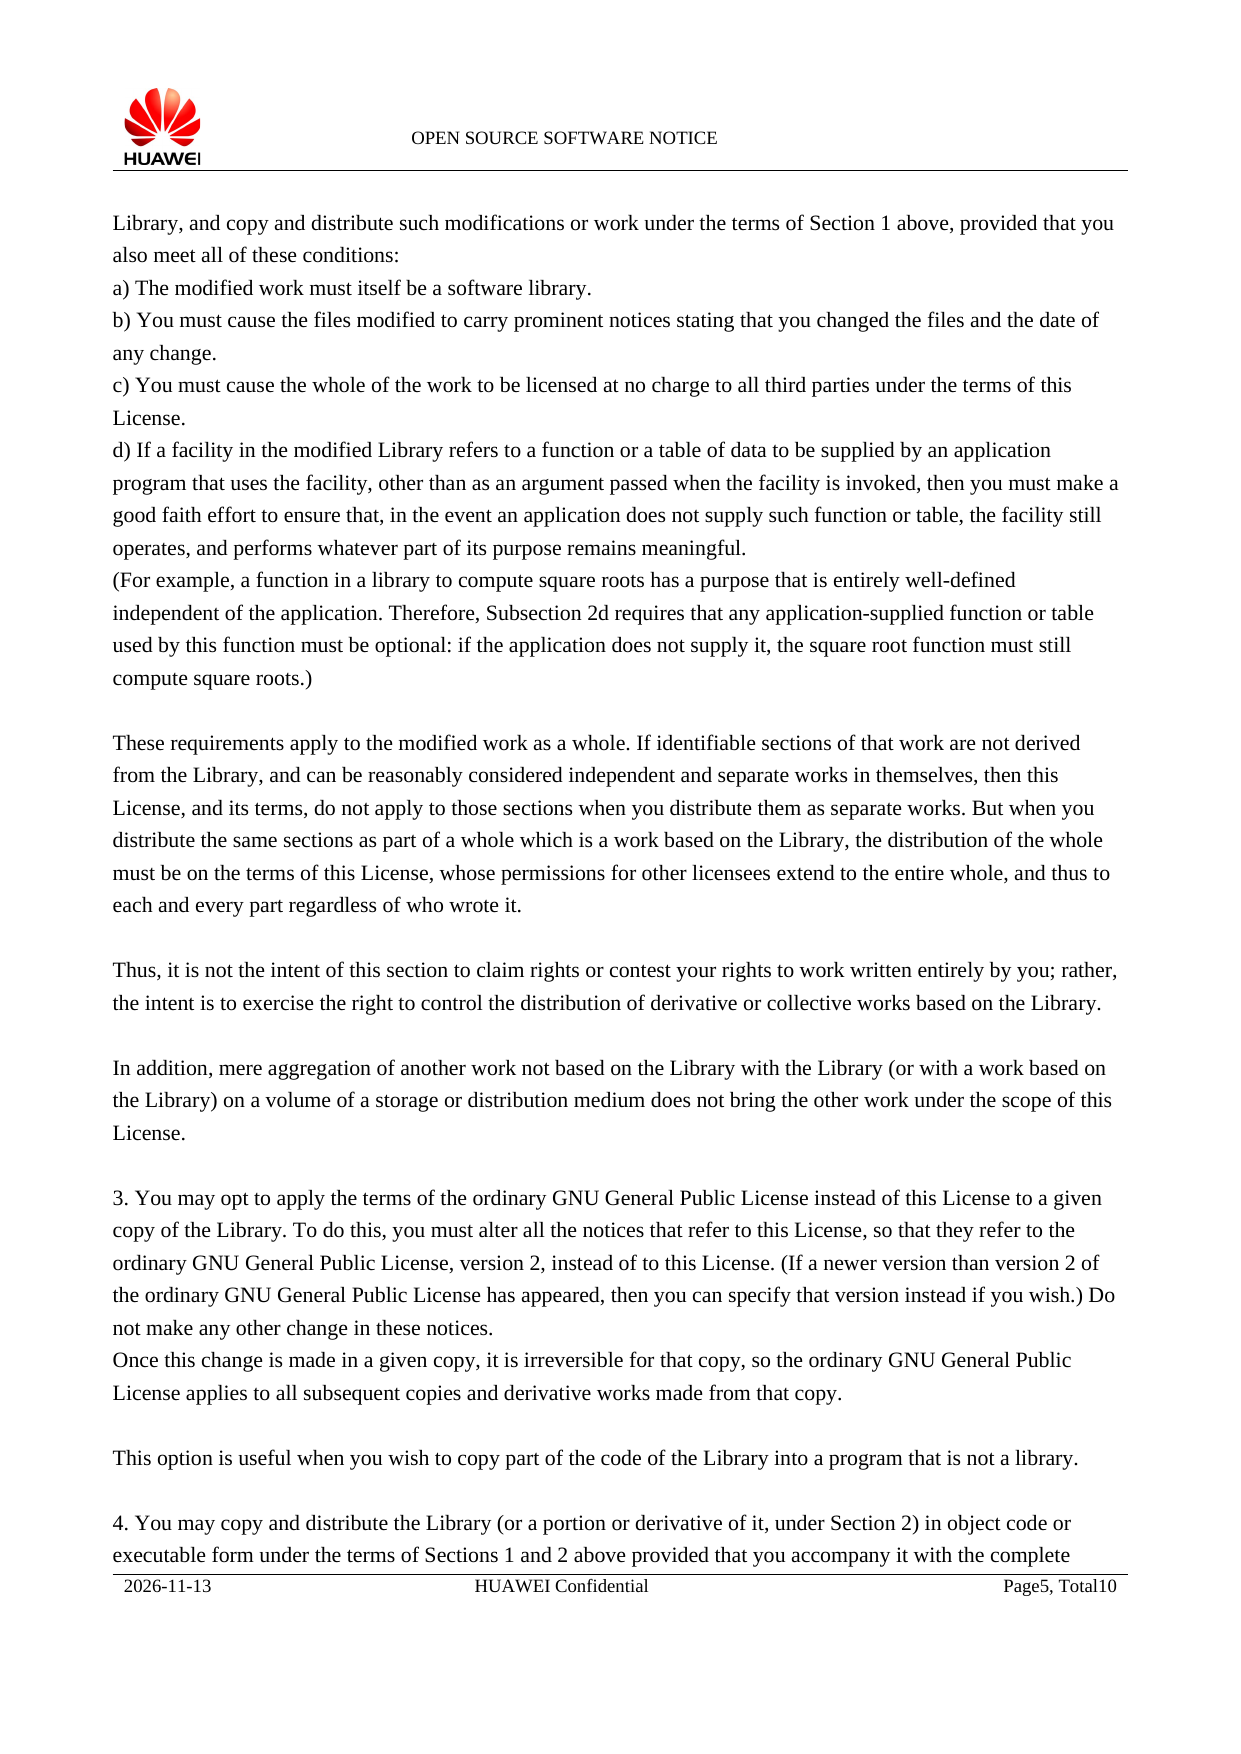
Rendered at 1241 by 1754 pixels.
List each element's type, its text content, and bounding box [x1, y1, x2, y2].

picture [124, 88, 201, 165]
